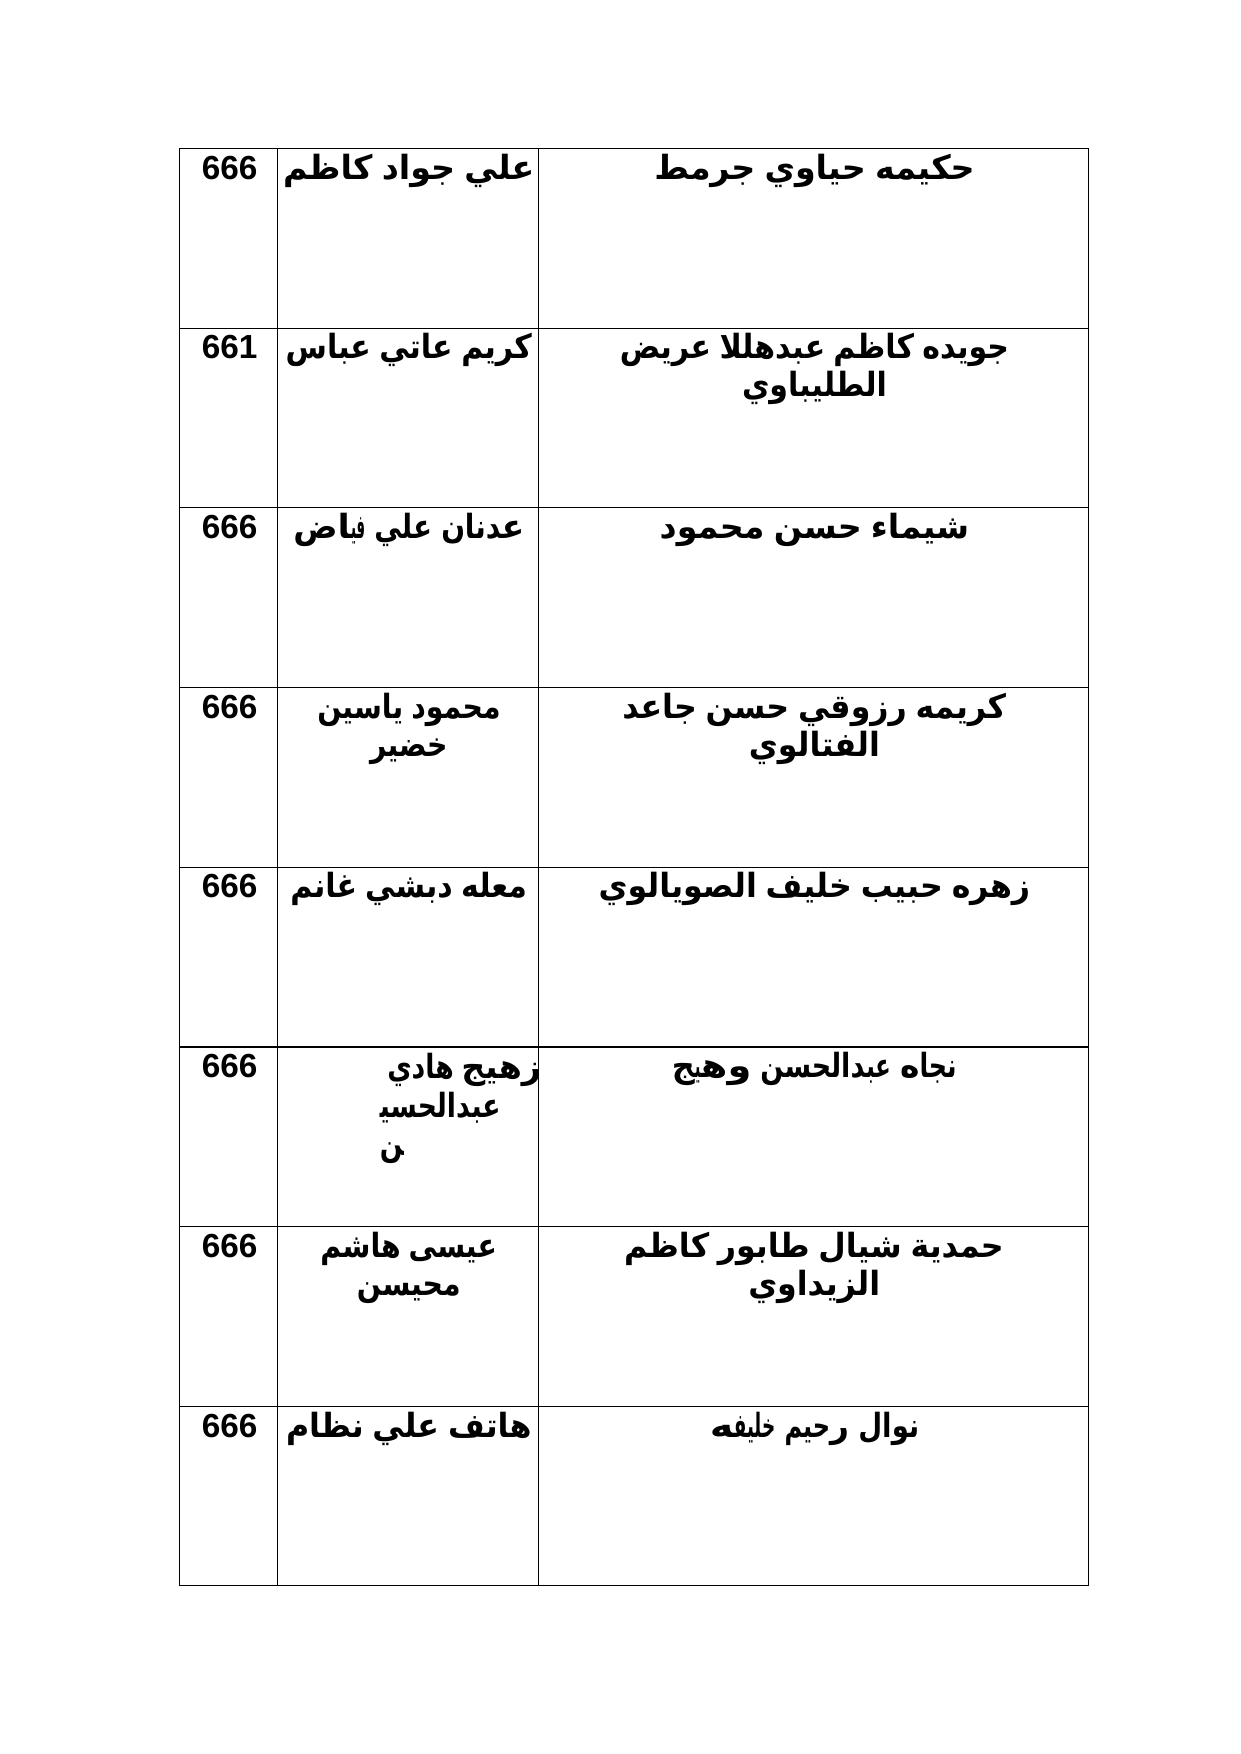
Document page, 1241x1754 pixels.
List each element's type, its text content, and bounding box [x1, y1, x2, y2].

table_cell حمدية شيال طابور كاظم الزيداوي [539, 1227, 1088, 1406]
table_header حكيمه حياوي جرمط [539, 149, 1088, 328]
table_header علي جواد كاظم [278, 149, 538, 328]
table_cell محمود ياسين خضير [278, 688, 538, 867]
table_cell شيماء حسن محمود [539, 508, 1088, 687]
table_cell معله دبشي غانم [278, 868, 538, 1046]
table_cell 661 [180, 329, 277, 507]
table_cell عدنان علي فياض [278, 508, 538, 687]
table_cell 666 [180, 688, 277, 867]
table_cell جويده كاظم عبدهللا عريض الطليباوي [539, 329, 1088, 507]
table_cell كريم عاتي عباس [278, 329, 538, 507]
table_cell 666 [180, 508, 277, 687]
table_cell زهيج هادي عبدالحسين [278, 1048, 538, 1226]
table_cell كريمه رزوقي حسن جاعد الفتالوي [539, 688, 1088, 867]
table_cell 666 [180, 868, 277, 1046]
table_cell نجاه عبدالحسن وهيج [539, 1048, 1088, 1226]
table_cell هاتف علي نظام [278, 1407, 538, 1585]
table_cell عيسى هاشم محيسن [278, 1227, 538, 1406]
table_cell زهره حبيب خليف الصويالوي [539, 868, 1088, 1046]
table_cell 666 [180, 1227, 277, 1406]
table_cell 666 [180, 1407, 277, 1585]
table_cell 666 [180, 1048, 277, 1226]
table_header 666 [180, 149, 277, 328]
table_cell نوال رحيم خليفه [539, 1407, 1088, 1585]
